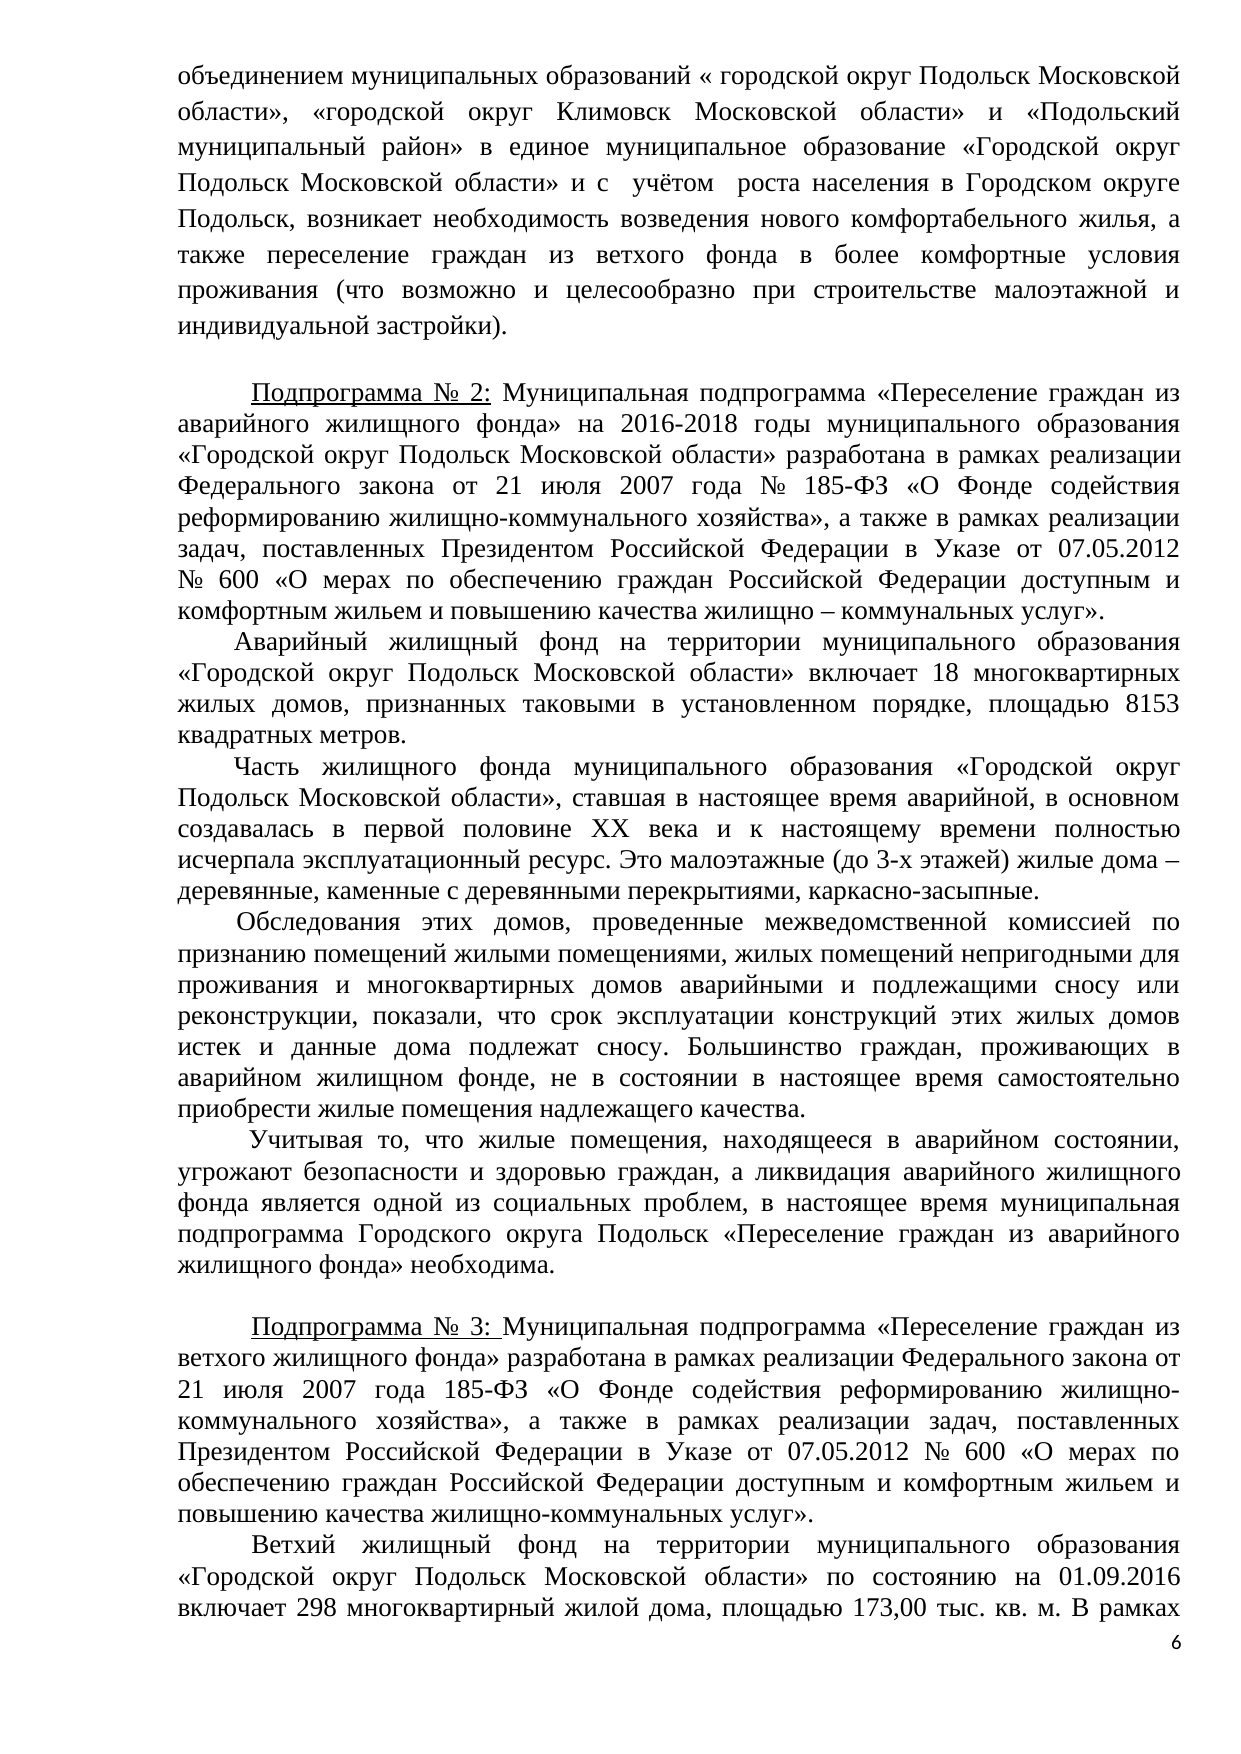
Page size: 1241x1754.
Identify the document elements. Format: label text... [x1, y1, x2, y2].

text Обследования этих домов, проведенные межведомственной комиссией по признанию помещений жилыми помещениями, жилых помещений непригодными для проживания и многоквартирных домов аварийными и подлежащими сносу или реконструкции, показали, что срок эксплуатации конструкций этих жилых домов истек и данные дома подлежат сносу. Большинство граждан, проживающих в аварийном жилищном фонде, не в состоянии в настоящее время самостоятельно приобрести жилые помещения надлежащего качества. [177, 906, 1181, 1123]
text Подпрограмма № 3: Муниципальная подпрограмма «Переселение граждан из ветхого жилищного фонда» разработана в рамках реализации Федерального закона от 21 июля 2007 года 185-ФЗ «О Фонде содействия реформированию жилищно-коммунального хозяйства», а также в рамках реализации задач, поставленных Президентом Российской Федерации в Указе от 07.05.2012 № 600 «О мерах по обеспечению граждан Российской Федерации доступным и комфортным жильем и повышению качества жилищно-коммунальных услуг». [177, 1310, 1181, 1528]
text Аварийный жилищный фонд на территории муниципального образования «Городской округ Подольск Московской области» включает 18 многоквартирных жилых домов, признанных таковыми в установленном порядке, площадью 8153 квадратных метров. [177, 625, 1181, 750]
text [177, 59, 1181, 340]
text Подпрограмма № 2: Муниципальная подпрограмма «Переселение граждан из аварийного жилищного фонда» на 2016-2018 годы муниципального образования «Городской округ Подольск Московской области» разработана в рамках реализации Федерального закона от 21 июля 2007 года № 185-ФЗ «О Фонде содействия реформированию жилищно-коммунального хозяйства», а также в рамках реализации задач, поставленных Президентом Российской Федерации в Указе от 07.05.2012 № 600 «О мерах по обеспечению граждан Российской Федерации доступным и комфортным жильем и повышению качества жилищно – коммунальных услуг». [177, 376, 1181, 625]
text Учитывая то, что жилые помещения, находящееся в аварийном состоянии, угрожают безопасности и здоровью граждан, а ликвидация аварийного жилищного фонда является одной из социальных проблем, в настоящее время муниципальная подпрограмма Городского округа Подольск «Переселение граждан из аварийного жилищного фонда» необходима. [177, 1123, 1181, 1279]
text Часть жилищного фонда муниципального образования «Городской округ Подольск Московской области», ставшая в настоящее время аварийной, в основном создавалась в первой половине XX века и к настоящему времени полностью исчерпала эксплуатационный ресурс. Это малоэтажные (до 3-х этажей) жилые дома – деревянные, каменные с деревянными перекрытиями, каркасно-засыпные. [177, 750, 1181, 906]
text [177, 1528, 1181, 1622]
